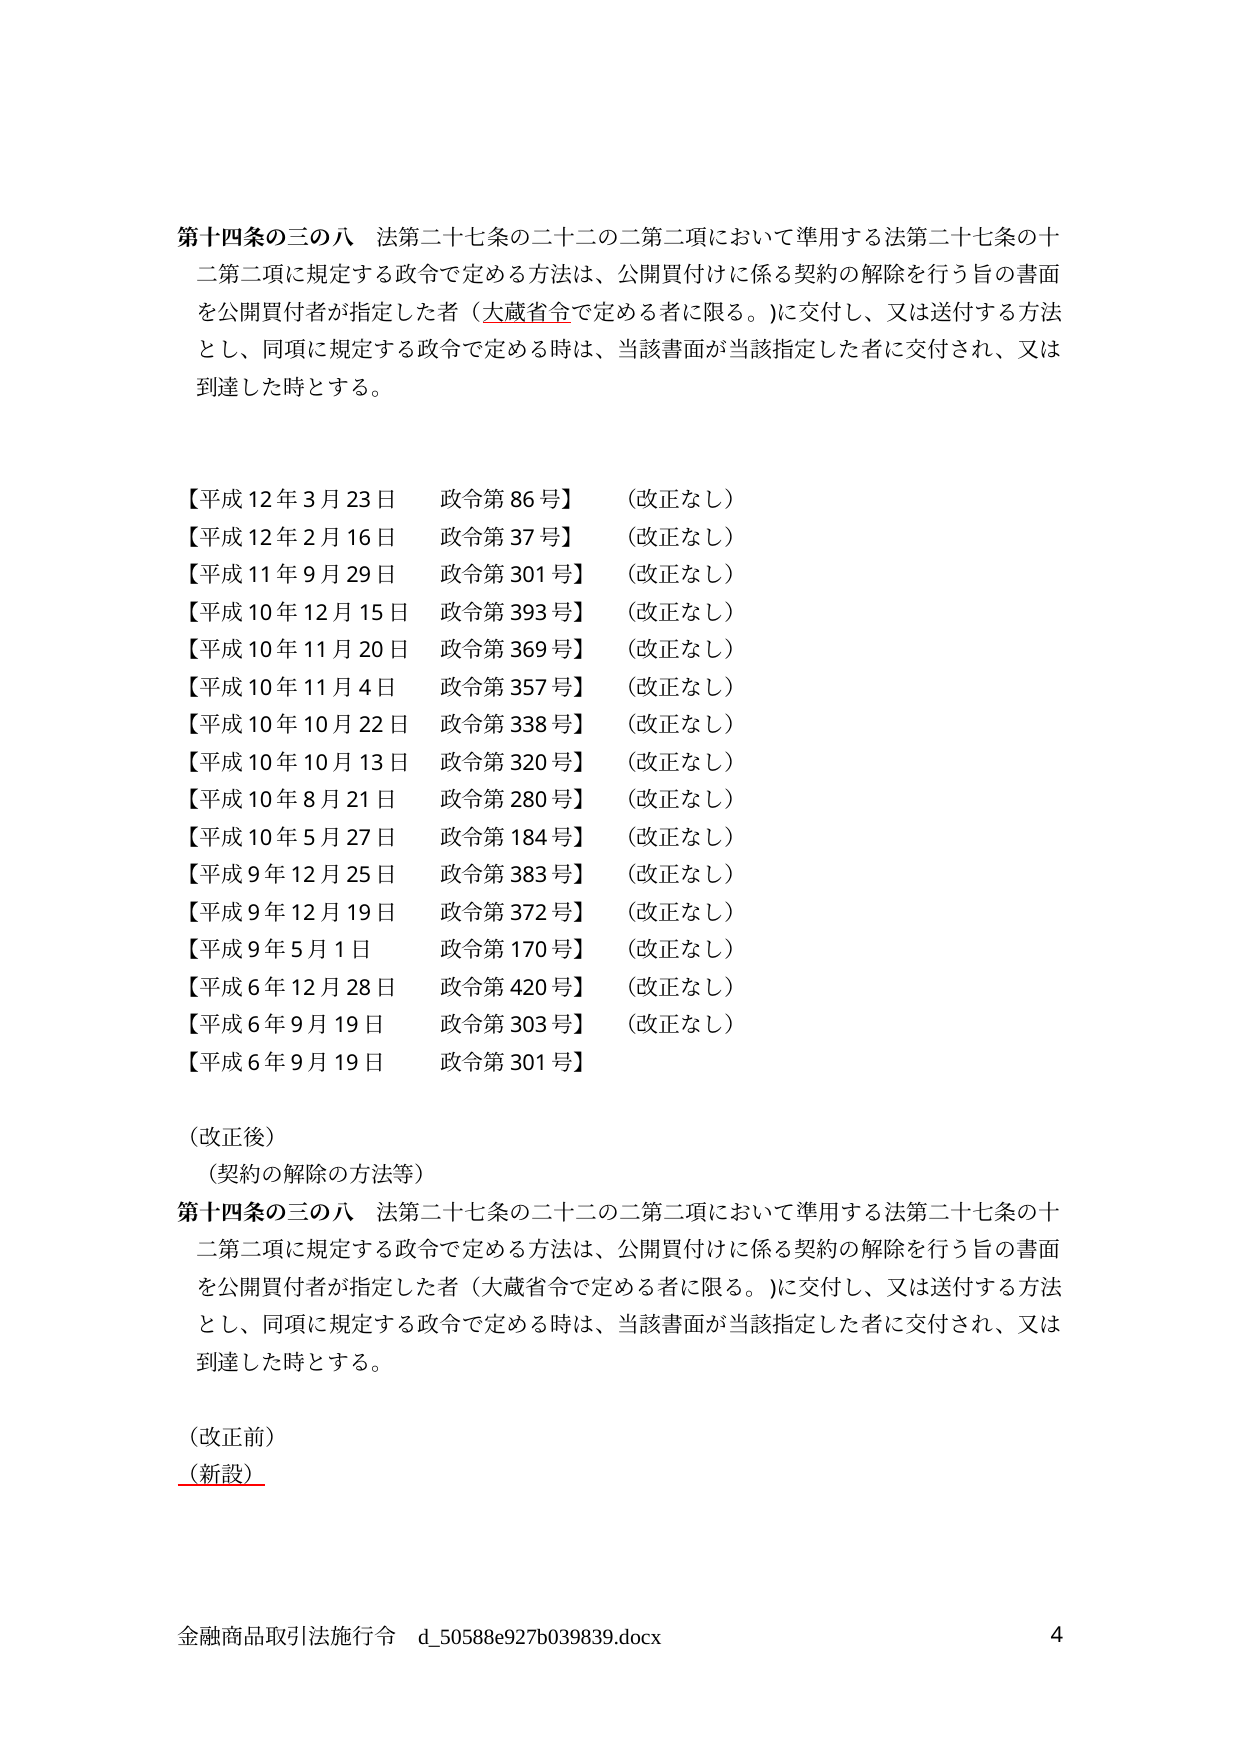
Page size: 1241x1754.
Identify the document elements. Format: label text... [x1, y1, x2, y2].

text 第十四条の三の八 法第二十七条の二十二の二第二項において準用する法第二十七条の十二第二項に規定する政令で定める方法は、公開買付けに係る契約の解除を行う旨の書面を公開買付者が指定した者（大蔵省令で定める者に限る。)に交付し、又は送付する方法とし、同項に規定する政令で定める時は、当該書面が当該指定した者に交付され、又は到達した時とする。 [177, 1192, 1063, 1379]
text 【平成10年11月4日 政令第357号】 （改正なし） [177, 667, 1063, 704]
text 【平成6年9月19日 政令第301号】 [177, 1042, 1063, 1079]
text （改正後） [177, 1117, 1063, 1154]
text （改正前） [177, 1417, 1063, 1454]
text 【平成9年12月25日 政令第383号】 （改正なし） [177, 854, 1063, 892]
text 【平成9年12月19日 政令第372号】 （改正なし） [177, 892, 1063, 929]
text （契約の解除の方法等） [196, 1154, 1063, 1192]
text 【平成10年11月20日 政令第369号】 （改正なし） [177, 629, 1063, 667]
text 【平成6年9月19日 政令第303号】 （改正なし） [177, 1004, 1063, 1042]
text （新設） [177, 1454, 1063, 1492]
text 【平成11年9月29日 政令第301号】 （改正なし） [177, 554, 1063, 592]
text 【平成10年10月13日 政令第320号】 （改正なし） [177, 742, 1063, 779]
text 【平成10年10月22日 政令第338号】 （改正なし） [177, 704, 1063, 742]
text 【平成10年12月15日 政令第393号】 （改正なし） [177, 592, 1063, 629]
text 【平成10年8月21日 政令第280号】 （改正なし） [177, 779, 1063, 817]
text 【平成6年12月28日 政令第420号】 （改正なし） [177, 967, 1063, 1004]
text 【平成12年3月23日 政令第86号】 （改正なし） [177, 479, 1063, 517]
text 【平成12年2月16日 政令第37号】 （改正なし） [177, 517, 1063, 554]
text 【平成9年5月1日 政令第170号】 （改正なし） [177, 929, 1063, 967]
text 第十四条の三の八 法第二十七条の二十二の二第二項において準用する法第二十七条の十二第二項に規定する政令で定める方法は、公開買付けに係る契約の解除を行う旨の書面を公開買付者が指定した者（大蔵省令で定める者に限る。)に交付し、又は送付する方法とし、同項に規定する政令で定める時は、当該書面が当該指定した者に交付され、又は到達した時とする。 [177, 217, 1063, 404]
text 【平成10年5月27日 政令第184号】 （改正なし） [177, 817, 1063, 854]
